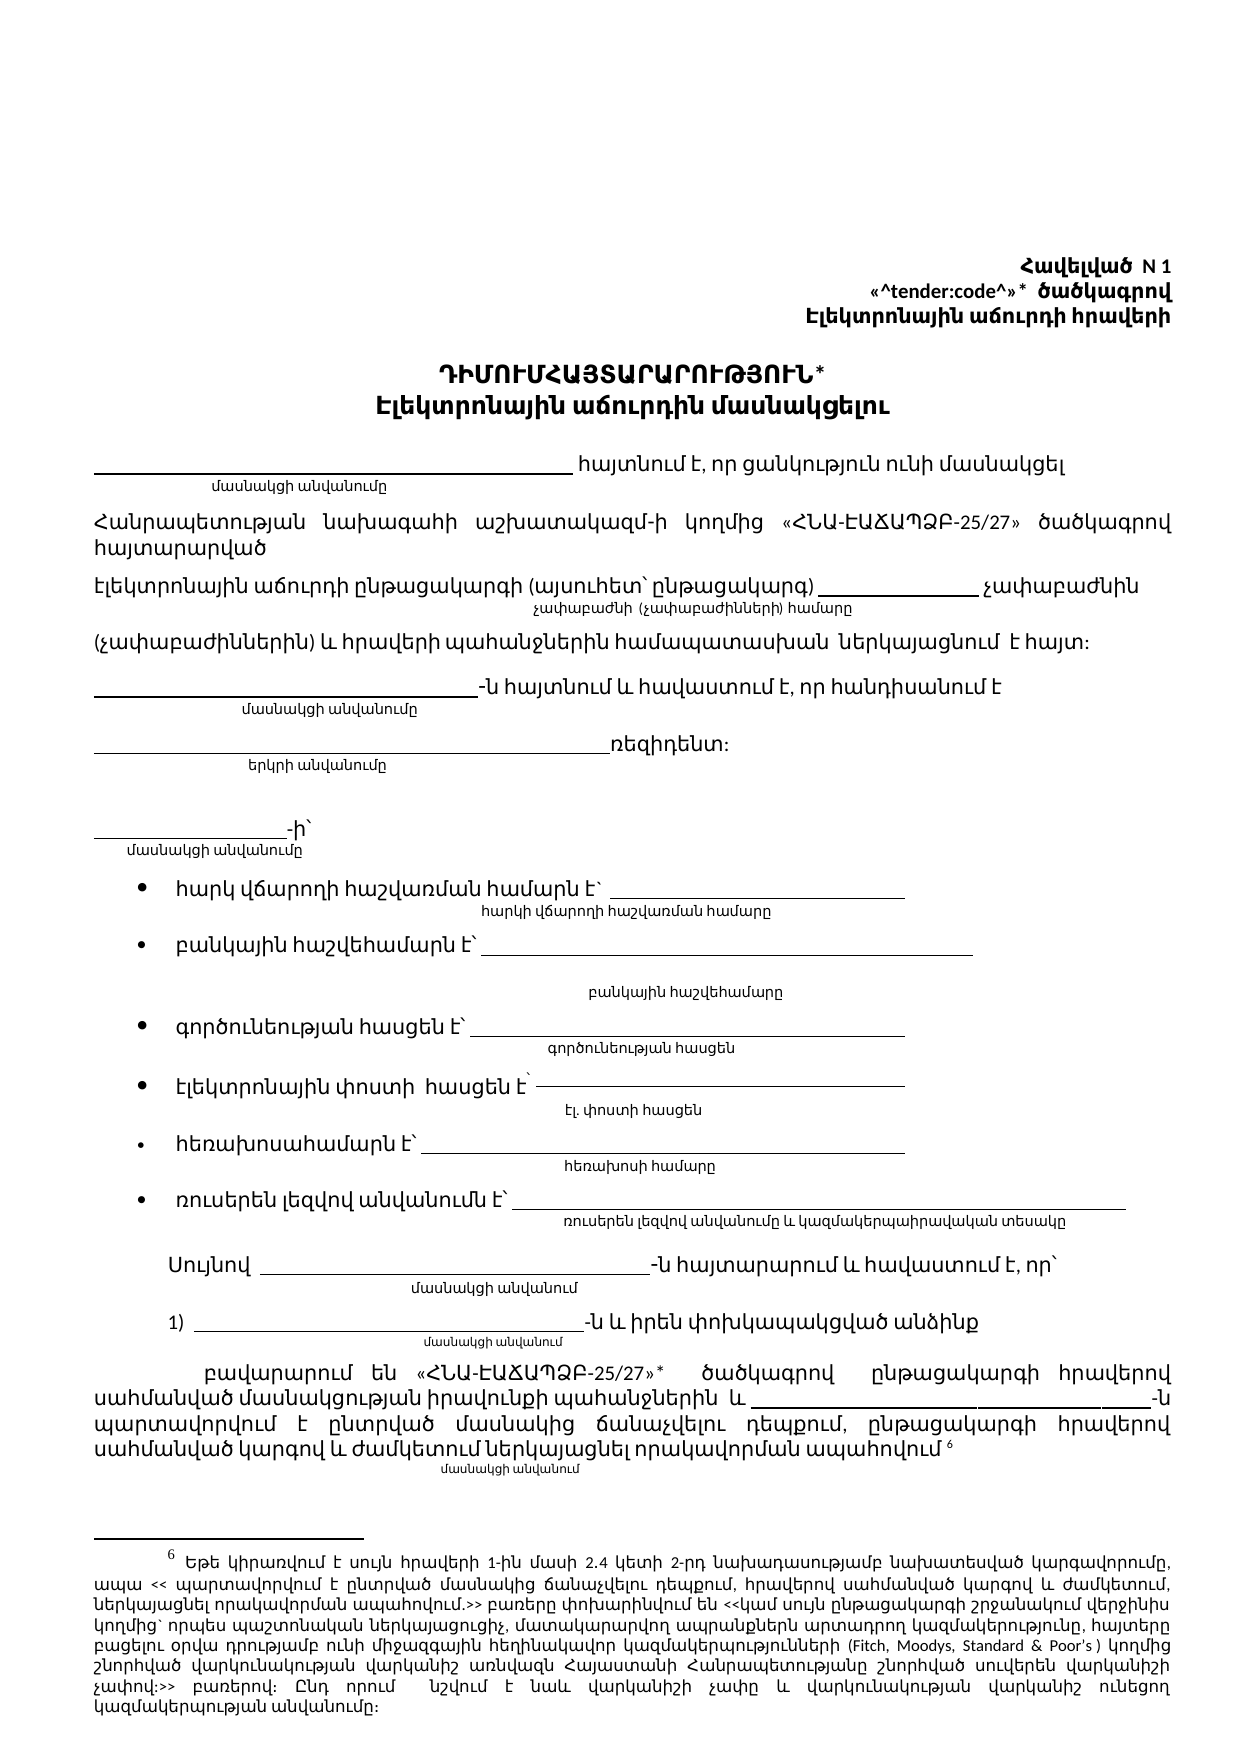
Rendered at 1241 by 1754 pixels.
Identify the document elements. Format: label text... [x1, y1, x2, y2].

text Հանրապետության նախագահի աշխատակազմ-ի կողմից «ՀՆԱ-ԷԱՃԱՊՁԲ-25/27» ծածկագրով հայտարարված [94, 507, 1171, 561]
list գործունեության հասցեն է՝ [138, 1014, 1171, 1040]
list հարկ վճարողի հաշվառման համարն է` [138, 872, 1171, 902]
text հեռախոսի համարը [462, 1157, 1171, 1187]
text «^tender:code^»* ծածկագրով [94, 278, 1171, 304]
list ռուսերեն լեզվով անվանումն է՝ [138, 1187, 1171, 1213]
text մասնակցի անվանումը [94, 841, 1171, 872]
text բանկային հաշվեհամարը [94, 983, 1171, 1014]
text մասնակցի անվանումը [94, 477, 1171, 507]
text հայտնում է, որ ցանկություն ունի մասնակցել [94, 451, 1171, 477]
text երկրի անվանումը [94, 756, 1171, 787]
text չափաբաժնի (չափաբաժինների) համարը [94, 599, 1171, 629]
text գործունեության հասցեն [94, 1040, 1171, 1070]
text հարկի վճարողի հաշվառման համարը [94, 902, 1171, 933]
text մասնակցի անվանում [94, 1462, 1171, 1487]
text Էլեկտրոնային աճուրդի հրավերի [94, 304, 1171, 329]
text ռուսերեն լեզվով անվանումը և կազմակերպաիրավական տեսակը [94, 1213, 1171, 1243]
text Սույնով -ն հայտարարում և հավաստում է, որ՝ [94, 1248, 1171, 1279]
text Հավելված N 1 [94, 253, 1171, 278]
subtitle Էլեկտրոնային աճուրդին մասնակցելու [94, 390, 1171, 421]
text -ի՝ [94, 816, 1171, 841]
text բավարարում են «ՀՆԱ-ԷԱՃԱՊՁԲ-25/27»* ծածկագրով ընթացակարգի հրավերով սահմանված մասնակցության իրավունքի պահանջներին և -ն պարտավորվում է ընտրված մասնակից ճանաչվելու դեպքում, ընթացակարգի հրավերով սահմանված կարգով և ժամկետում ներկայացնել որակավորման ապահովում [94, 1360, 1171, 1462]
text էլեկտրոնային աճուրդի ընթացակարգի (այսուհետ՝ ընթացակարգ) չափաբաժնին [94, 573, 1171, 599]
text մասնակցի անվանումը [94, 701, 1171, 731]
list հեռախոսահամարն է՝ [138, 1131, 1171, 1157]
text 1) -ն և իրեն փոխկապակցված անձինք [94, 1309, 1171, 1335]
text մասնակցի անվանում [94, 1335, 1171, 1360]
text էլ. փոստի հասցեն [94, 1101, 1171, 1131]
list բանկային հաշվեհամարն է՝ [138, 933, 1171, 983]
text ռեզիդենտ: [94, 731, 1171, 756]
text -ն հայտնում և հավաստում է, որ հանդիսանում է [94, 670, 1171, 701]
list էլեկտրոնային փոստի հասցեն է՝ [138, 1070, 1171, 1101]
text մասնակցի անվանում [94, 1279, 1171, 1309]
text ԴԻՄՈՒՄՀԱՅՏԱՐԱՐՈՒԹՅՈՒՆ* [94, 360, 1171, 390]
text (չափաբաժիններին) և հրավերի պահանջներին համապատասխան ներկայացնում է հայտ: [94, 629, 1171, 655]
